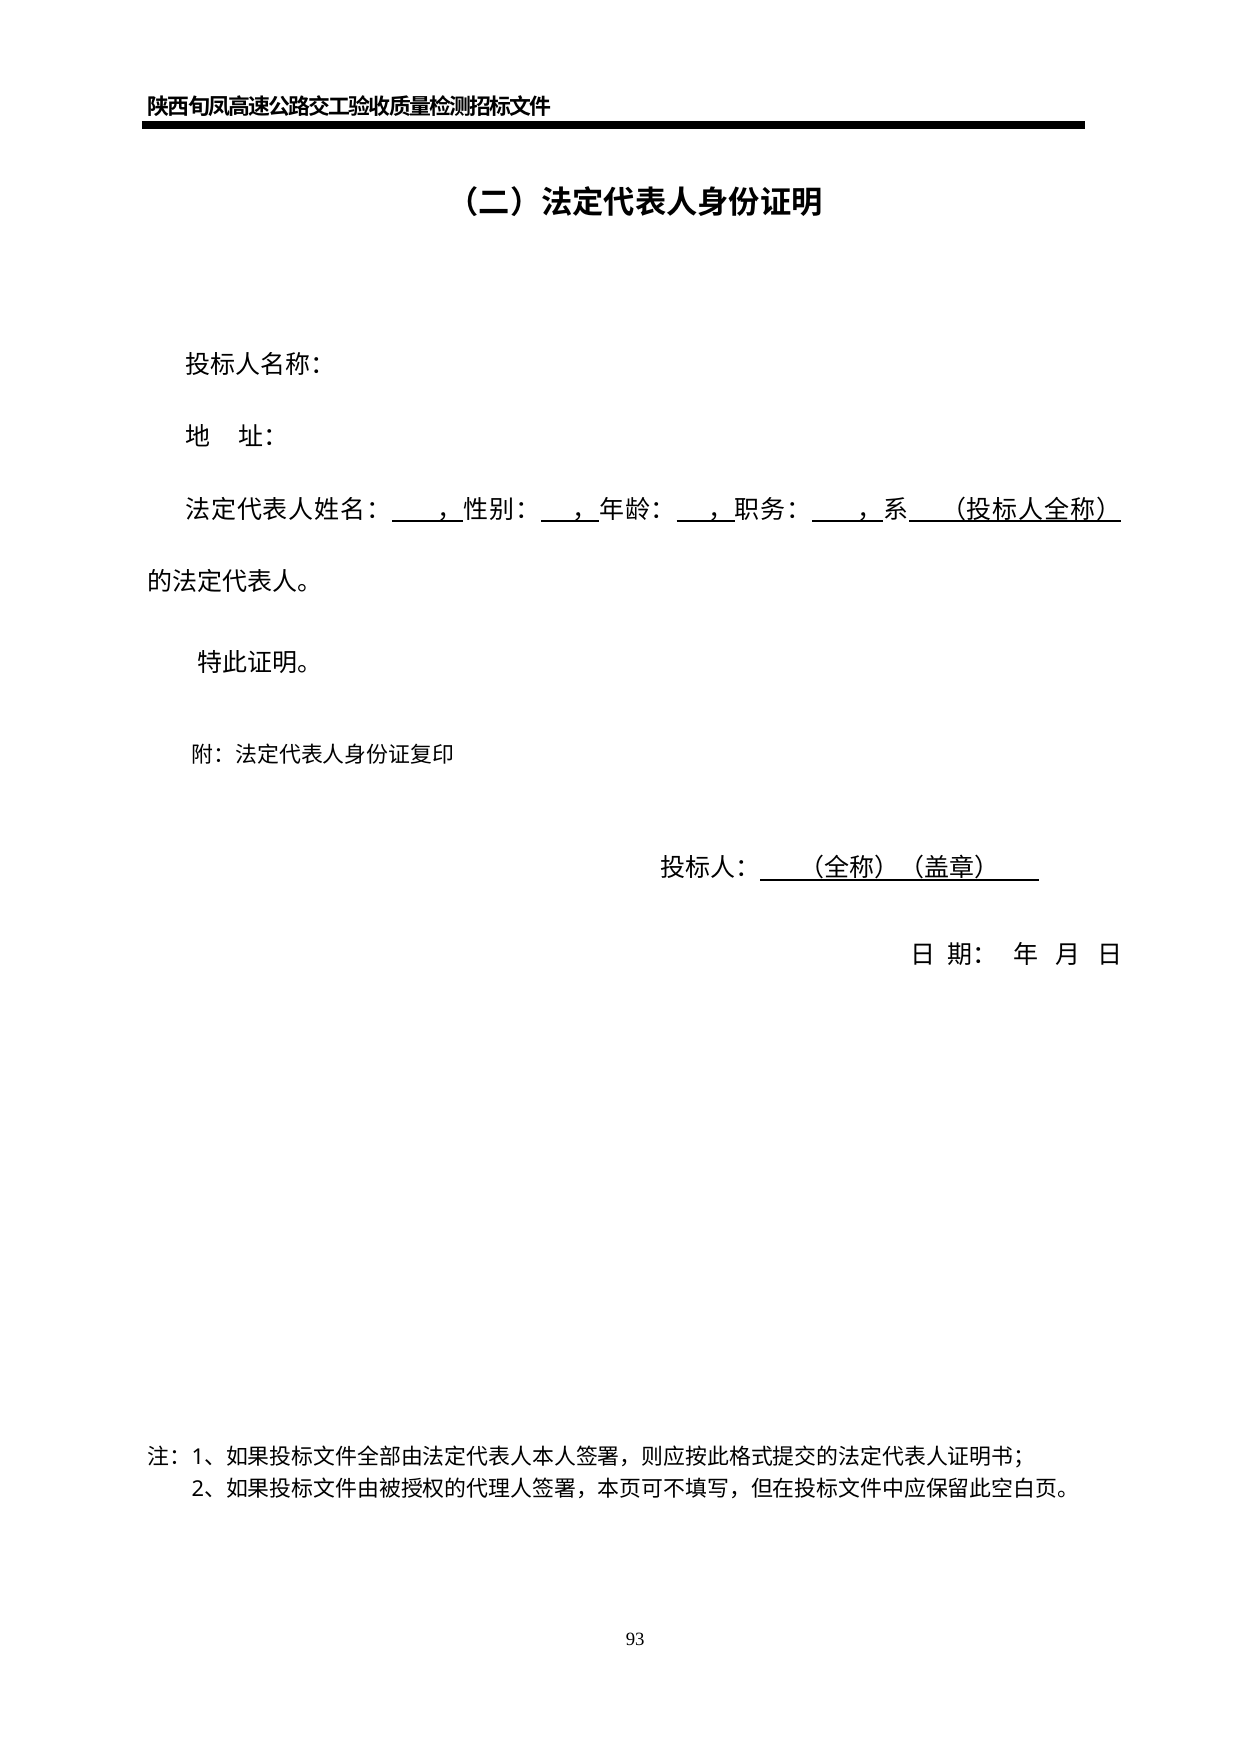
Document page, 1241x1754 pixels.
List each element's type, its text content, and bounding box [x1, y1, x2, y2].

text 日 期： 年 月 日 [148, 897, 1122, 980]
subtitle （二）法定代表人身份证明 [148, 177, 1122, 222]
text 法定代表人姓名： ，性别： ，年龄： ，职务： ，系 （投标人全称） 的法定代表人。 [148, 489, 1122, 598]
text 2、如果投标文件由被授权的代理人签署，本页可不填写，但在投标文件中应保留此空白页。 [148, 1471, 1122, 1503]
text 投标人： （全称）（盖章） [148, 847, 1122, 884]
text 投标人名称： [148, 344, 1122, 381]
text 注：1、如果投标文件全部由法定代表人本人签署，则应按此格式提交的法定代表人证明书； [148, 1439, 1122, 1471]
text 附：法定代表人身份证复印 [148, 726, 1122, 772]
text 特此证明。 [148, 634, 1122, 680]
text 地 址： [148, 417, 1122, 453]
